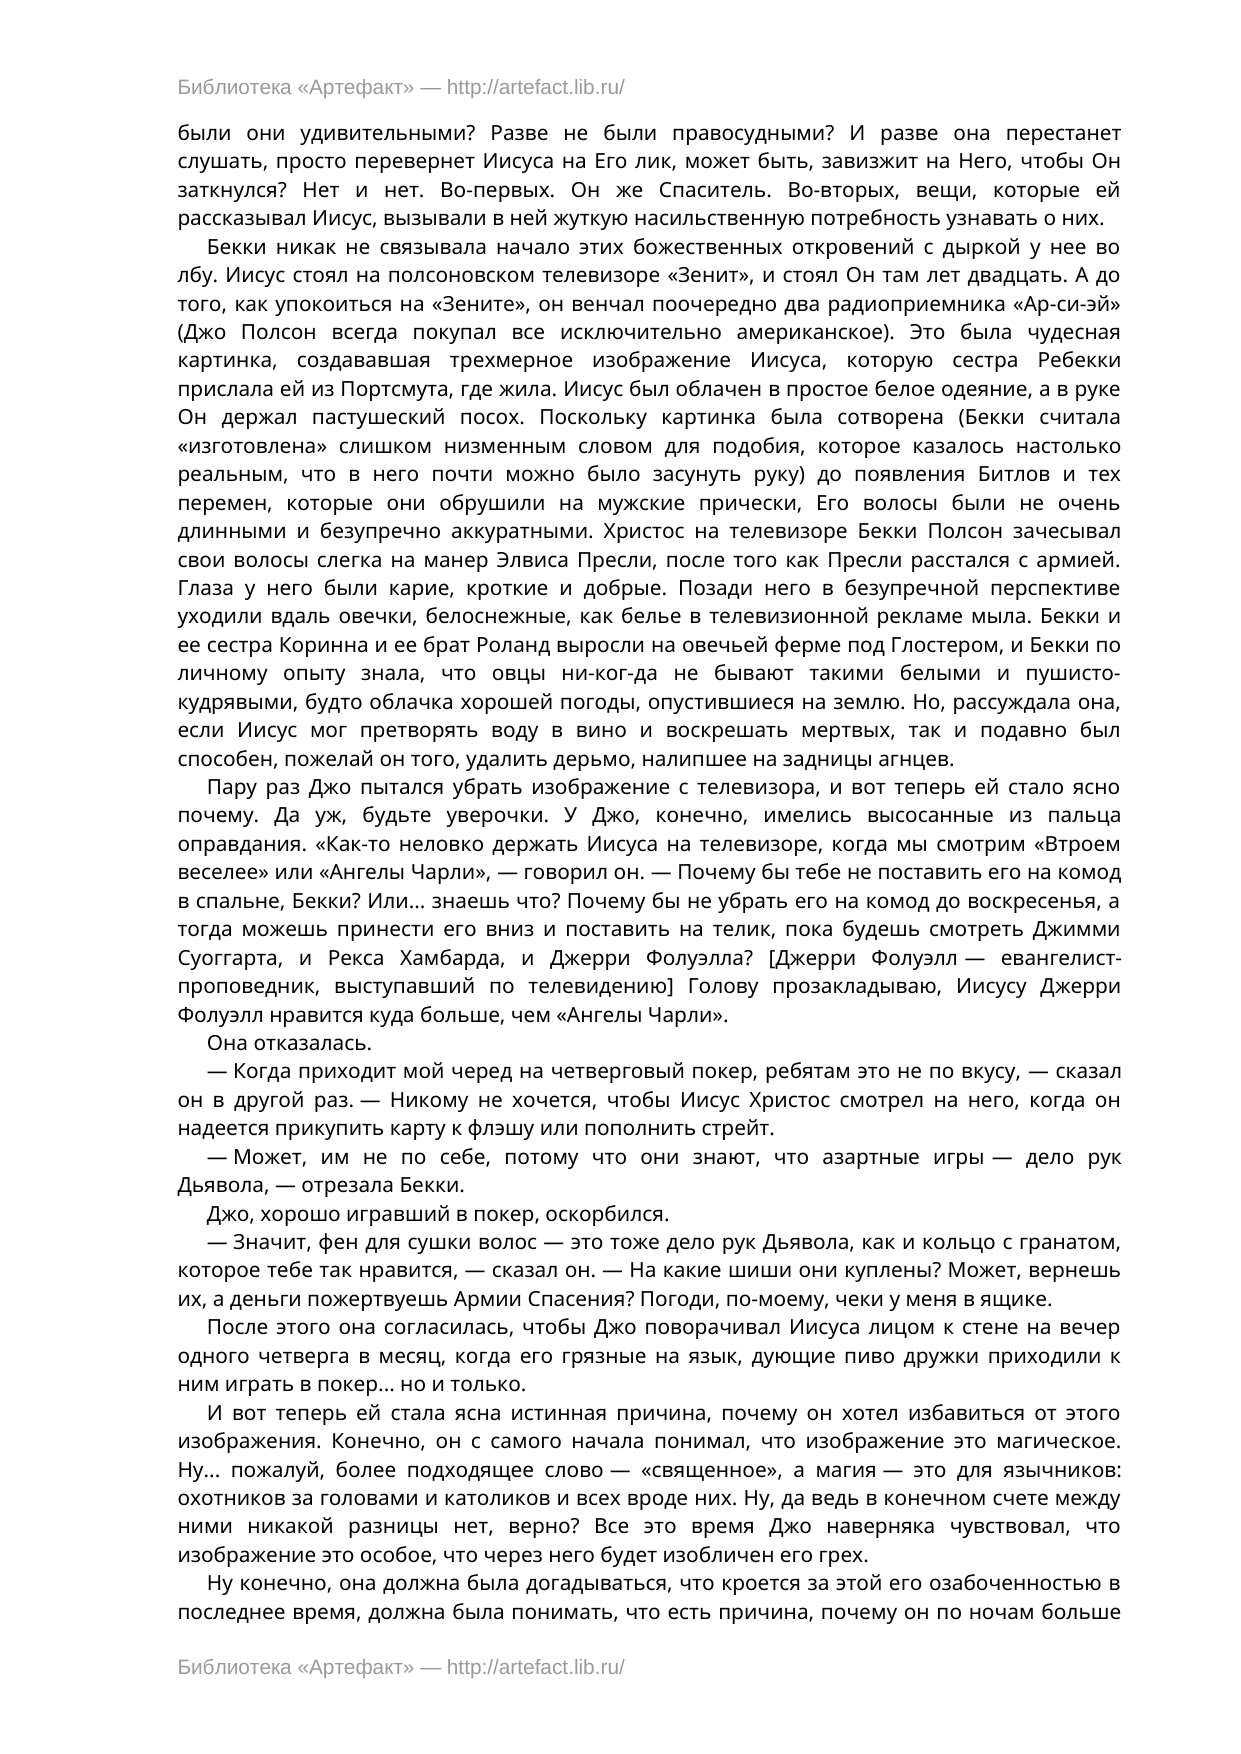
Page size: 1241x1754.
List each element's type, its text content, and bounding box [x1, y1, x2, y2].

text Она отказалась. [177, 1028, 1122, 1057]
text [177, 118, 1122, 232]
text — Может, им не по себе, потому что они знают, что азартные игры — дело рук Дьявола, — отрезала Бекки. [177, 1142, 1122, 1199]
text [177, 1568, 1122, 1625]
text — Значит, фен для сушки волос — это тоже дело рук Дьявола, как и кольцо с гранатом, которое тебе так нравится, — сказал он. — На какие шиши они куплены? Может, вернешь их, а деньги пожертвуешь Армии Спасения? Погоди, по-моему, чеки у меня в ящике. [177, 1227, 1122, 1312]
text Пару раз Джо пытался убрать изображение с телевизора, и вот теперь ей стало ясно почему. Да уж, будьте уверочки. У Джо, конечно, имелись высосанные из пальца оправдания. «Как-то неловко держать Иисуса на телевизоре, когда мы смотрим «Втроем веселее» или «Ангелы Чарли», — говорил он. — Почему бы тебе не поставить его на комод в спальне, Бекки? Или... знаешь что? Почему бы не убрать его на комод до воскресенья, а тогда можешь принести его вниз и поставить на телик, пока будешь смотреть Джимми Суоггарта, и Рекса Хамбарда, и Джерри Фолуэлла? [Джерри Фолуэлл — евангелист-проповедник, выступавший по телевидению] Голову прозакладываю, Иисусу Джерри Фолуэлл нравится куда больше, чем «Ангелы Чарли». [177, 772, 1122, 1028]
text И вот теперь ей стала ясна истинная причина, почему он хотел избавиться от этого изображения. Конечно, он с самого начала понимал, что изображение это магическое. Ну... пожалуй, более подходящее слово — «священное», а магия — это для язычников: охотников за головами и католиков и всех вроде них. Ну, да ведь в конечном счете между ними никакой разницы нет, верно? Все это время Джо наверняка чувствовал, что изображение это особое, что через него будет изобличен его грех. [177, 1398, 1122, 1568]
text После этого она согласилась, чтобы Джо поворачивал Иисуса лицом к стене на вечер одного четверга в месяц, когда его грязные на язык, дующие пиво дружки приходили к ним играть в покер... но и только. [177, 1312, 1122, 1398]
text — Когда приходит мой черед на четверговый покер, ребятам это не по вкусу, — сказал он в другой раз. — Никому не хочется, чтобы Иисус Христос смотрел на него, когда он надеется прикупить карту к флэшу или пополнить стрейт. [177, 1057, 1122, 1142]
text Бекки никак не связывала начало этих божественных откровений с дыркой у нее во лбу. Иисус стоял на полсоновском телевизоре «Зенит», и стоял Он там лет двадцать. А до того, как упокоиться на «Зените», он венчал поочередно два радиоприемника «Ар-си-эй» (Джо Полсон всегда покупал все исключительно американское). Это была чудесная картинка, создававшая трехмерное изображение Иисуса, которую сестра Ребекки прислала ей из Портсмута, где жила. Иисус был облачен в простое белое одеяние, а в руке Он держал пастушеский посох. Поскольку картинка была сотворена (Бекки считала «изготовлена» слишком низменным словом для подобия, которое казалось настолько реальным, что в него почти можно было засунуть руку) до появления Битлов и тех перемен, которые они обрушили на мужские прически, Его волосы были не очень длинными и безупречно аккуратными. Христос на телевизоре Бекки Полсон зачесывал свои волосы слегка на манер Элвиса Пресли, после того как Пресли расстался с армией. Глаза у него были карие, кроткие и добрые. Позади него в безупречной перспективе уходили вдаль овечки, белоснежные, как белье в телевизионной рекламе мыла. Бекки и ее сестра Коринна и ее брат Роланд выросли на овечьей ферме под Глостером, и Бекки по личному опыту знала, что овцы ни-ког-да не бывают такими белыми и пушисто-кудрявыми, будто облачка хорошей погоды, опустившиеся на землю. Но, рассуждала она, если Иисус мог претворять воду в вино и воскрешать мертвых, так и подавно был способен, пожелай он того, удалить дерьмо, налипшее на задницы агнцев. [177, 232, 1122, 772]
text Джо, хорошо игравший в покер, оскорбился. [177, 1199, 1122, 1227]
